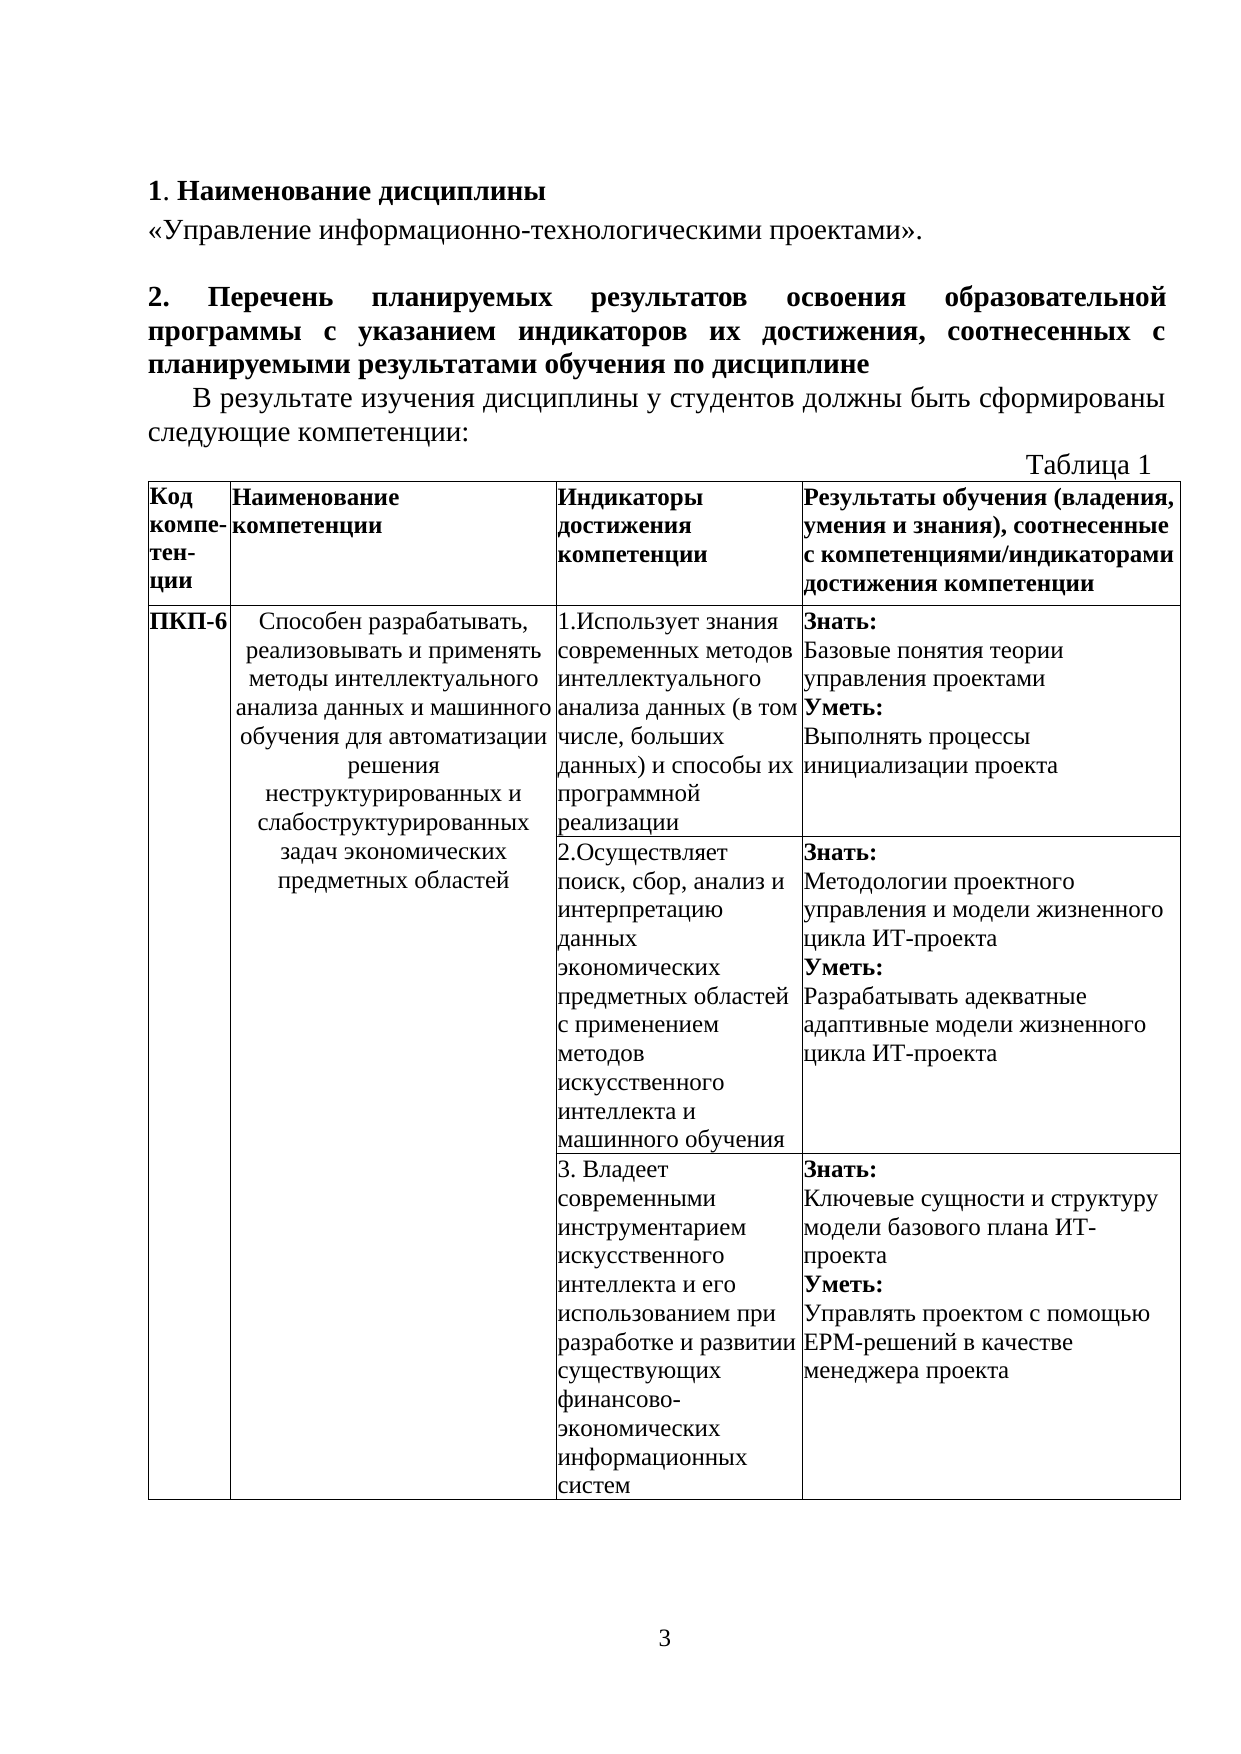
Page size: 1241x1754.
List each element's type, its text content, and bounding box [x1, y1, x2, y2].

table_cell Способен разрабатывать, реализовывать и применять методы интеллектуального анализа данных и машинного обучения для автоматизации решения неструктурированных и слабоструктурированных задач экономических предметных областей [231, 606, 556, 1499]
table_header Код компетенции [149, 482, 230, 605]
table_cell Знать: Базовые понятия теории управления проектами Уметь: Выполнять процессы инициализации проекта [803, 606, 1180, 836]
table_cell ПКП-6 [149, 606, 230, 1499]
subtitle 1. Наименование дисциплины [148, 173, 1181, 206]
text Таблица 1 [148, 447, 1152, 481]
table_header Индикаторы достижения компетенции [557, 482, 802, 605]
table_cell 2.Осуществляет поиск, сбор, анализ и интерпретацию данных экономических предметных областей с применением методов искусственного интеллекта и машинного обучения [557, 837, 802, 1153]
table_cell 3. Владеет современными инструментарием искусственного интеллекта и его использованием при разработке и развитии существующих финансово-экономических информационных систем [557, 1154, 802, 1499]
text В результате изучения дисциплины у студентов должны быть сформированы следующие компетенции: [148, 380, 1167, 447]
table_cell Знать: Методологии проектного управления и модели жизненного цикла ИТ-проекта Уметь: Разрабатывать адекватные адаптивные модели жизненного цикла ИТ-проекта [803, 837, 1180, 1153]
table_cell 1.Использует знания современных методов интеллектуального анализа данных (в том числе, больших данных) и способы их программной реализации [557, 606, 802, 836]
text «Управление информационно-технологическими проектами». [148, 212, 1181, 246]
table_header Результаты обучения (владения, умения и знания), соотнесенные с компетенциями/индикаторами достижения компетенции [803, 482, 1180, 605]
table_cell Знать: Ключевые сущности и структуру модели базового плана ИТ-проекта Уметь: Управлять проектом с помощью EPM-решений в качестве менеджера проекта [803, 1154, 1180, 1499]
table_header Наименование компетенции [231, 482, 556, 605]
text 2. Перечень планируемых результатов освоения образовательной программы с указанием индикаторов их достижения, соотнесенных с планируемыми результатами обучения по дисциплине [148, 279, 1167, 380]
